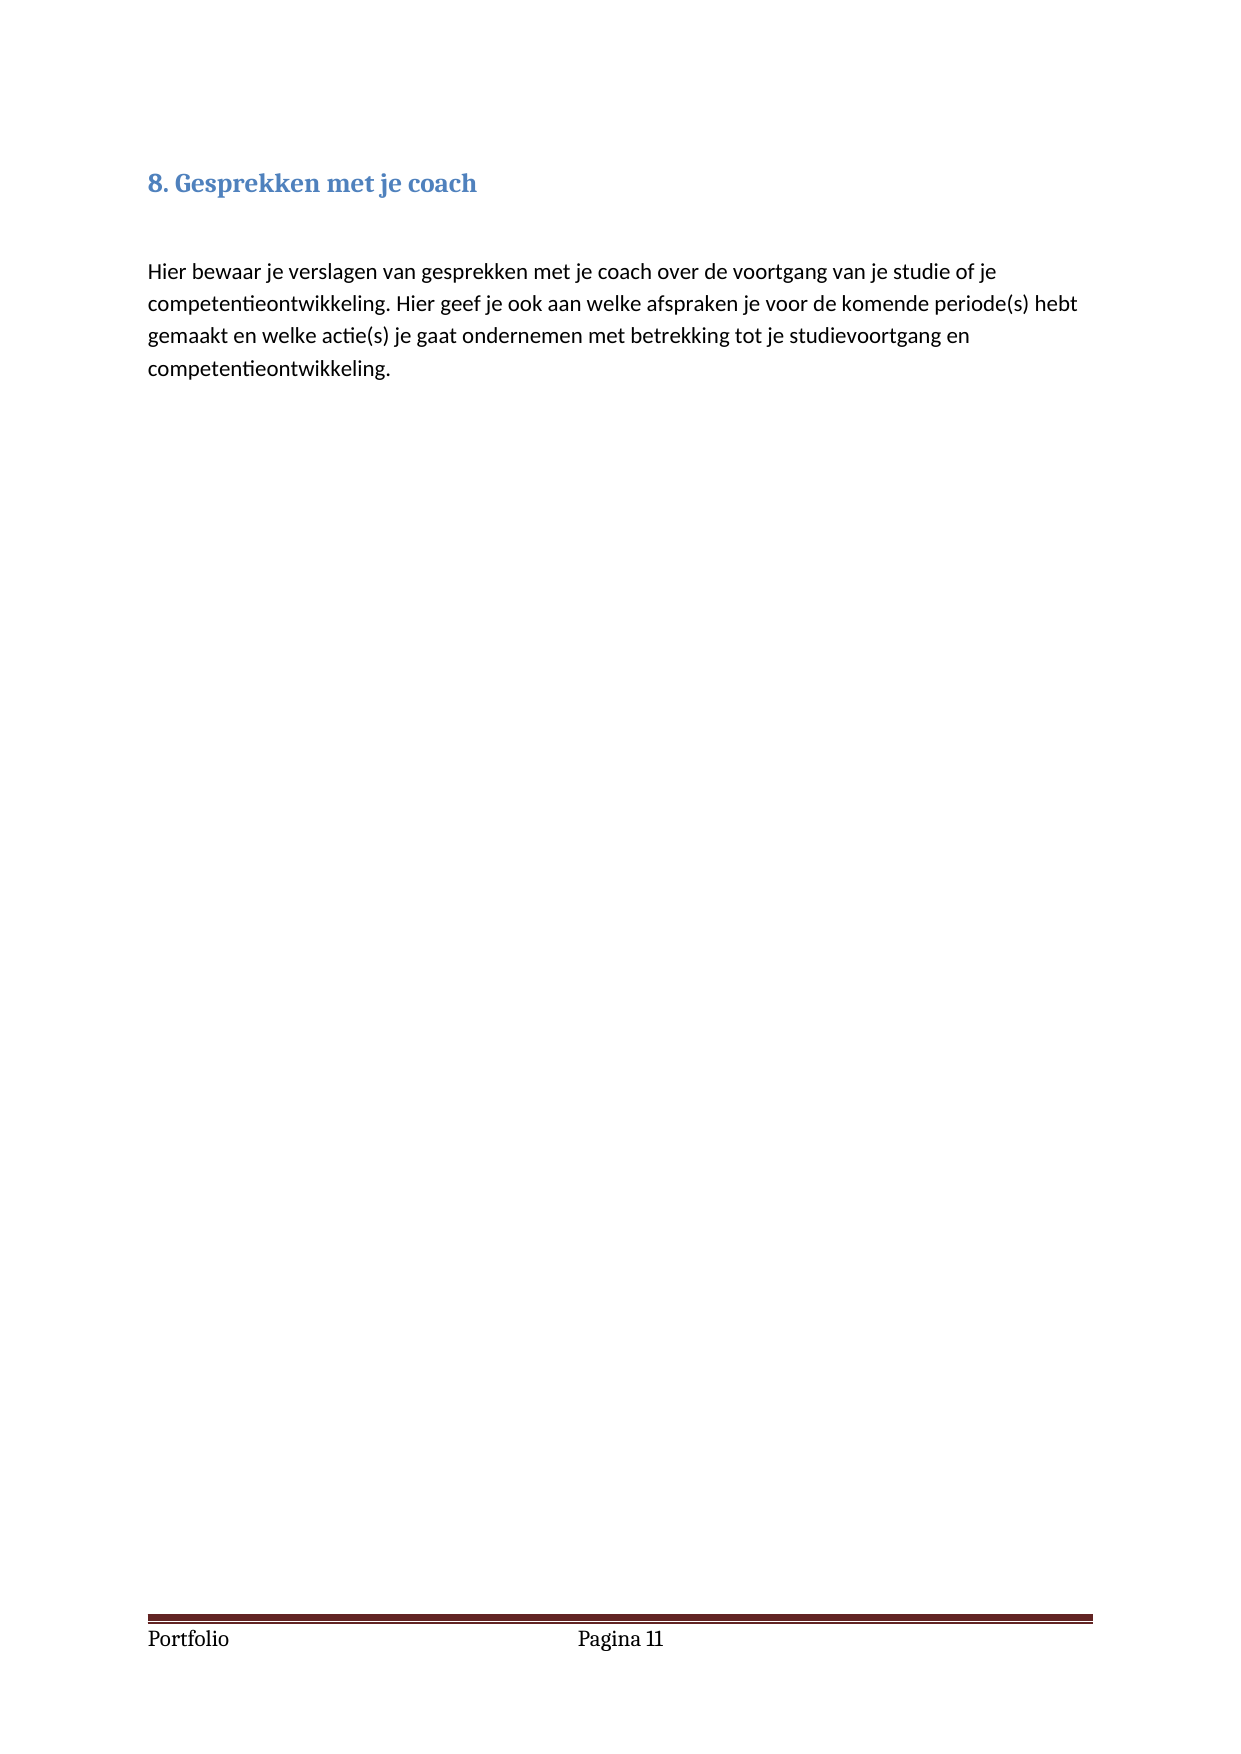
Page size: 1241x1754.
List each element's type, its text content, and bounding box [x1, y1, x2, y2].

text Hier bewaar je verslagen van gesprekken met je coach over de voortgang van je studie of je competentieontwikkeling. Hier geef je ook aan welke afspraken je voor de komende periode(s) hebt gemaakt en welke actie(s) je gaat ondernemen met betrekking tot je studievoortgang en competentieontwikkeling. [148, 257, 1093, 382]
subtitle 8. Gesprekken met je coach [148, 168, 1093, 199]
